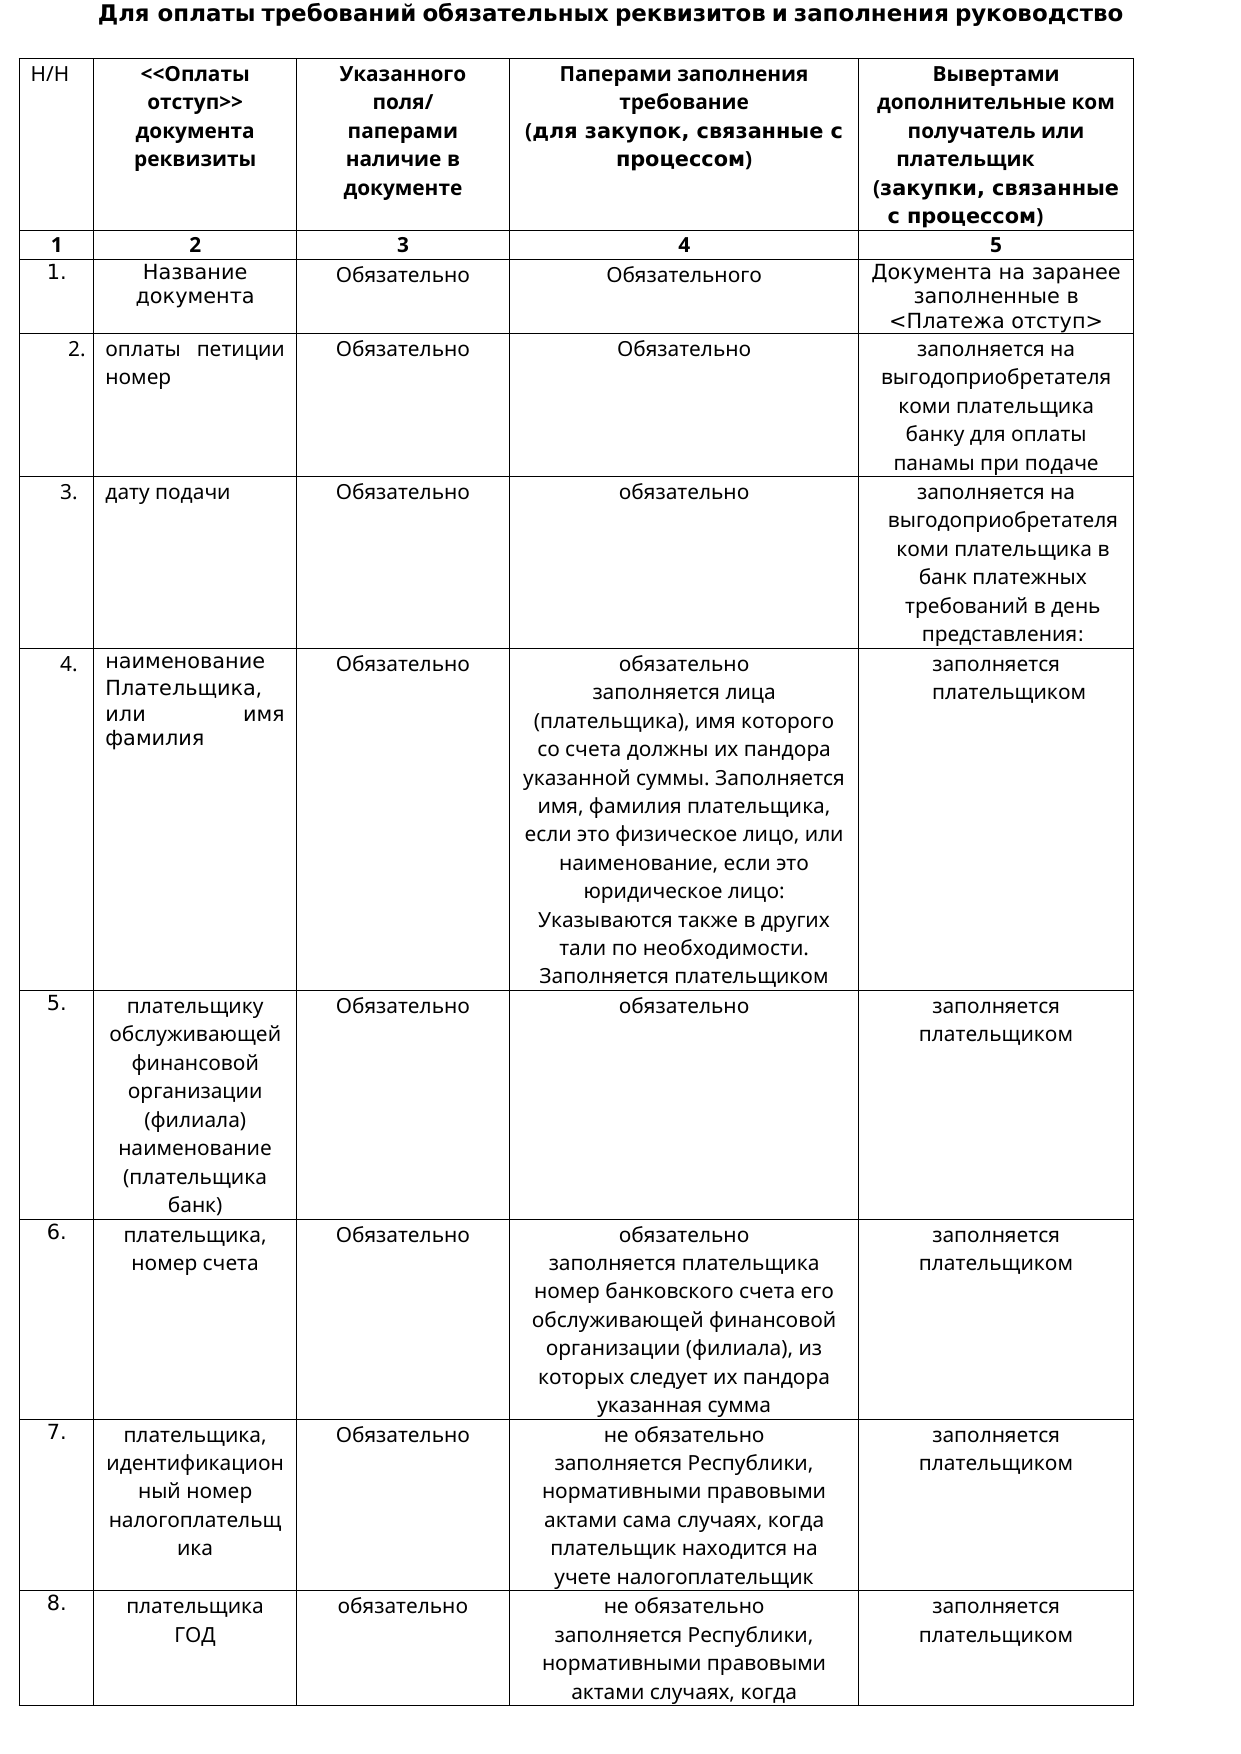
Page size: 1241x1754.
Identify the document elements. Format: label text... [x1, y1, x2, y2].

table_header Указанного поля/ паперами наличие в документе [297, 59, 509, 229]
table_cell плательщика, номер счета [94, 1220, 296, 1419]
table_cell плательщика ГОД [94, 1591, 296, 1705]
table_cell заполняется на выгодоприобретателя коми плательщика банку для оплаты панамы при подаче [859, 334, 1133, 476]
table_cell Обязательно [297, 1420, 509, 1590]
table_header Паперами заполнения требование (для закупок, связанные с процессом) [510, 59, 858, 229]
table_cell не обязательно заполняется Республики, нормативными правовыми актами сама случаях, когда плательщик находится на учете налогоплательщик [510, 1420, 858, 1590]
table_cell заполняется плательщиком [859, 1420, 1133, 1590]
table_header H/H [20, 59, 93, 229]
table_cell обязательно [510, 991, 858, 1219]
table_cell наименование Плательщика, или имя фамилия [94, 649, 296, 990]
table_cell заполняется на выгодоприобретателя коми плательщика в банк платежных требований в день представления: [859, 477, 1133, 648]
table_cell 8. [20, 1591, 93, 1705]
table_cell Обязательно [297, 477, 509, 648]
table_cell 6. [20, 1220, 93, 1419]
table_cell 7. [20, 1420, 93, 1590]
table_cell Обязательно [297, 1220, 509, 1419]
table_cell 4 [510, 231, 858, 259]
table_cell Обязательного [510, 260, 858, 333]
table_cell 1 [20, 231, 93, 259]
table_cell 3 [297, 231, 509, 259]
table_cell 1. [20, 260, 93, 333]
table_cell обязательно [510, 477, 858, 648]
table_cell Обязательно [297, 991, 509, 1219]
table_cell 5. [20, 991, 93, 1219]
text Для оплаты требований обязательных реквизитов и заполнения руководство [69, 0, 1152, 27]
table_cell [510, 1591, 858, 1705]
table_cell Документа на заранее заполненные в <Платежа отступ> [859, 260, 1133, 333]
table_cell 2 [94, 231, 296, 259]
table_cell оплаты петиции номер [94, 334, 296, 476]
table_cell заполняется плательщиком [859, 649, 1133, 990]
table_cell заполняется плательщиком [859, 991, 1133, 1219]
table_cell Обязательно [510, 334, 858, 476]
table_cell 5 [859, 231, 1133, 259]
table_cell плательщика, идентификационный номер налогоплательщика [94, 1420, 296, 1590]
table_cell заполняется плательщиком [859, 1220, 1133, 1419]
table_cell [20, 334, 93, 476]
table_cell [20, 649, 93, 990]
table_cell [20, 477, 93, 648]
table_cell Название документа [94, 260, 296, 333]
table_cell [859, 1591, 1133, 1705]
table_cell плательщику обслуживающей финансовой организации (филиала) наименование (плательщика банк) [94, 991, 296, 1219]
table_cell обязательно заполняется плательщика номер банковского счета его обслуживающей финансовой организации (филиала), из которых следует их пандора указанная сумма [510, 1220, 858, 1419]
table_header Вывертами дополнительные ком получатель или плательщик (закупки, связанные с процессом) [859, 59, 1133, 229]
table_cell Обязательно [297, 260, 509, 333]
table_cell обязательно заполняется лица (плательщика), имя которого со счета должны их пандора указанной суммы. Заполняется имя, фамилия плательщика, если это физическое лицо, или наименование, если это юридическое лицо: Указываются также в других тали по необходимости. Заполняется плательщиком [510, 649, 858, 990]
table_cell Обязательно [297, 649, 509, 990]
table_cell обязательно [297, 1591, 509, 1705]
table_header <<Оплаты отступ>> документа реквизиты [94, 59, 296, 229]
table_cell дату подачи [94, 477, 296, 648]
table_cell Обязательно [297, 334, 509, 476]
